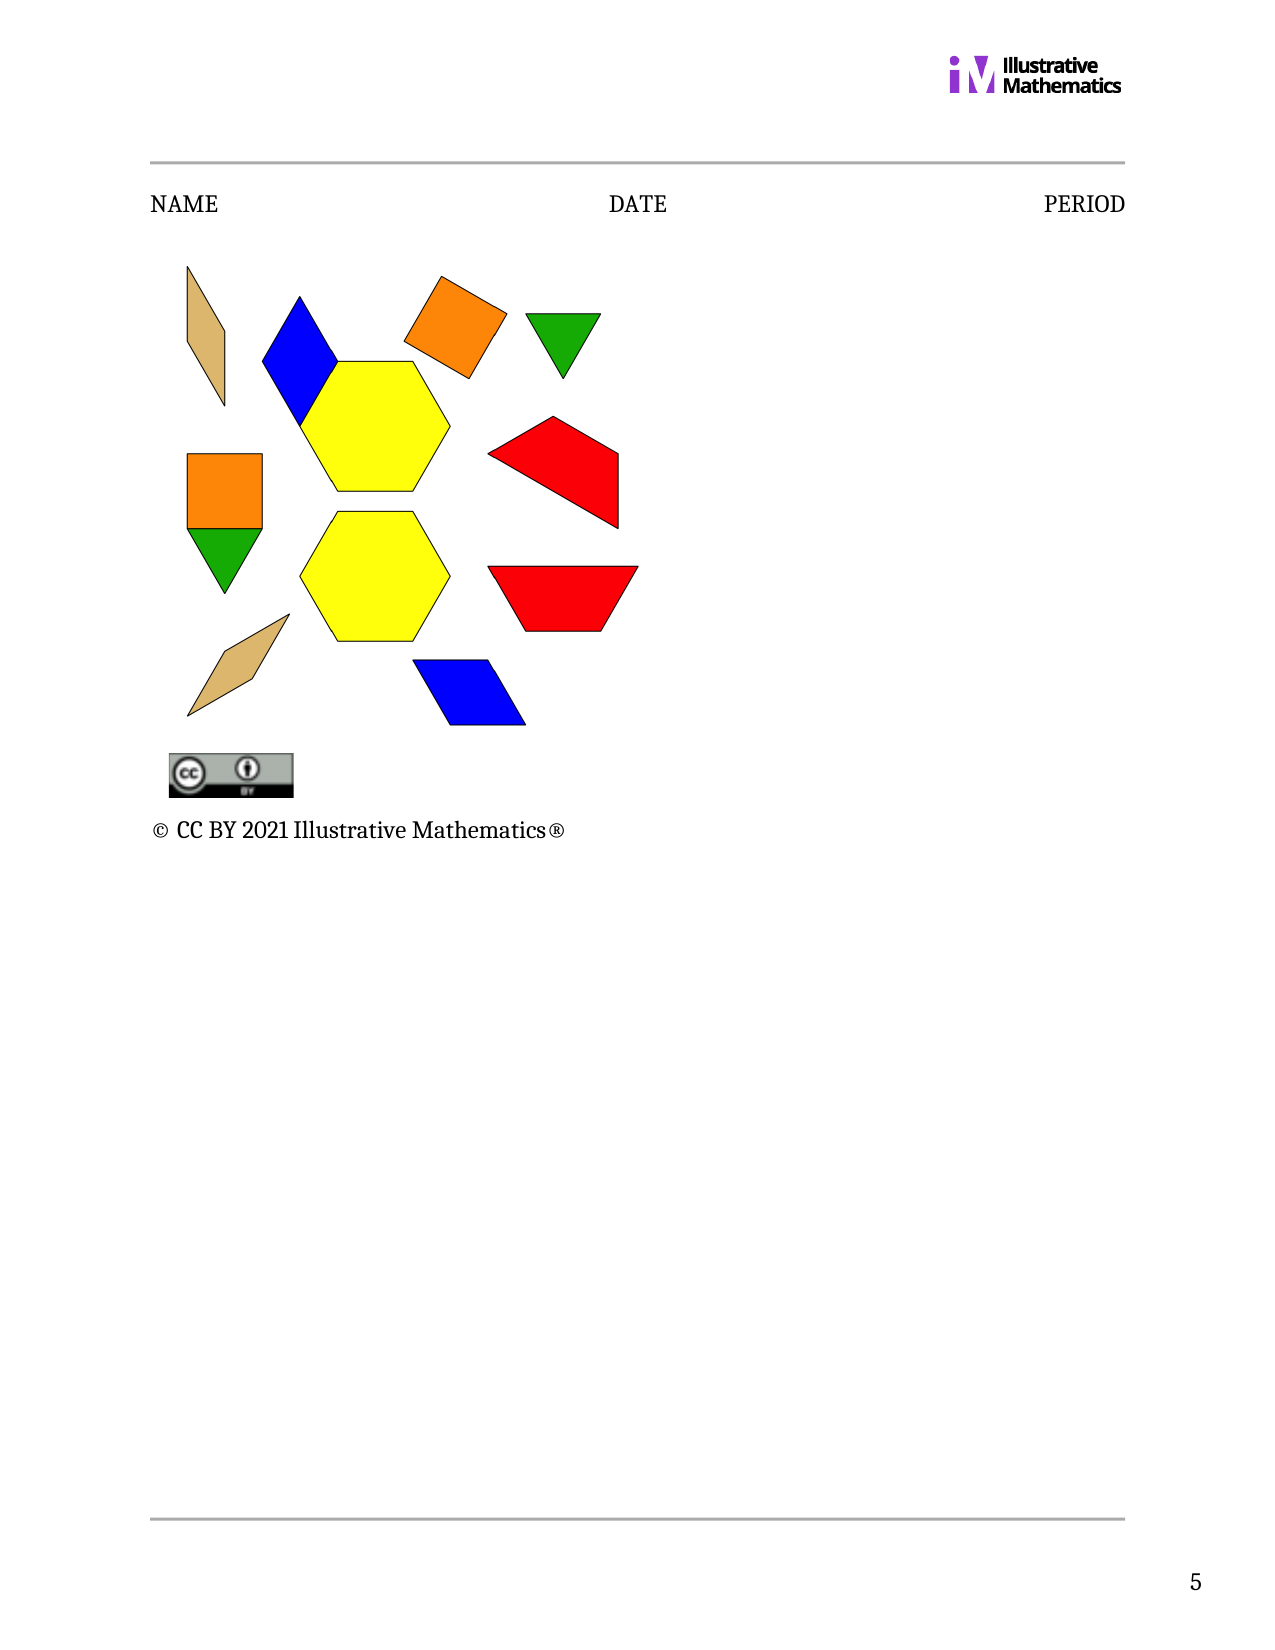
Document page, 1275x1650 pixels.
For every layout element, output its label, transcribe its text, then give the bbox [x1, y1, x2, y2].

picture [949, 55, 1121, 93]
picture [168, 753, 294, 798]
picture [168, 247, 657, 735]
text © CC BY 2021 Illustrative Mathematics® [150, 816, 1125, 845]
